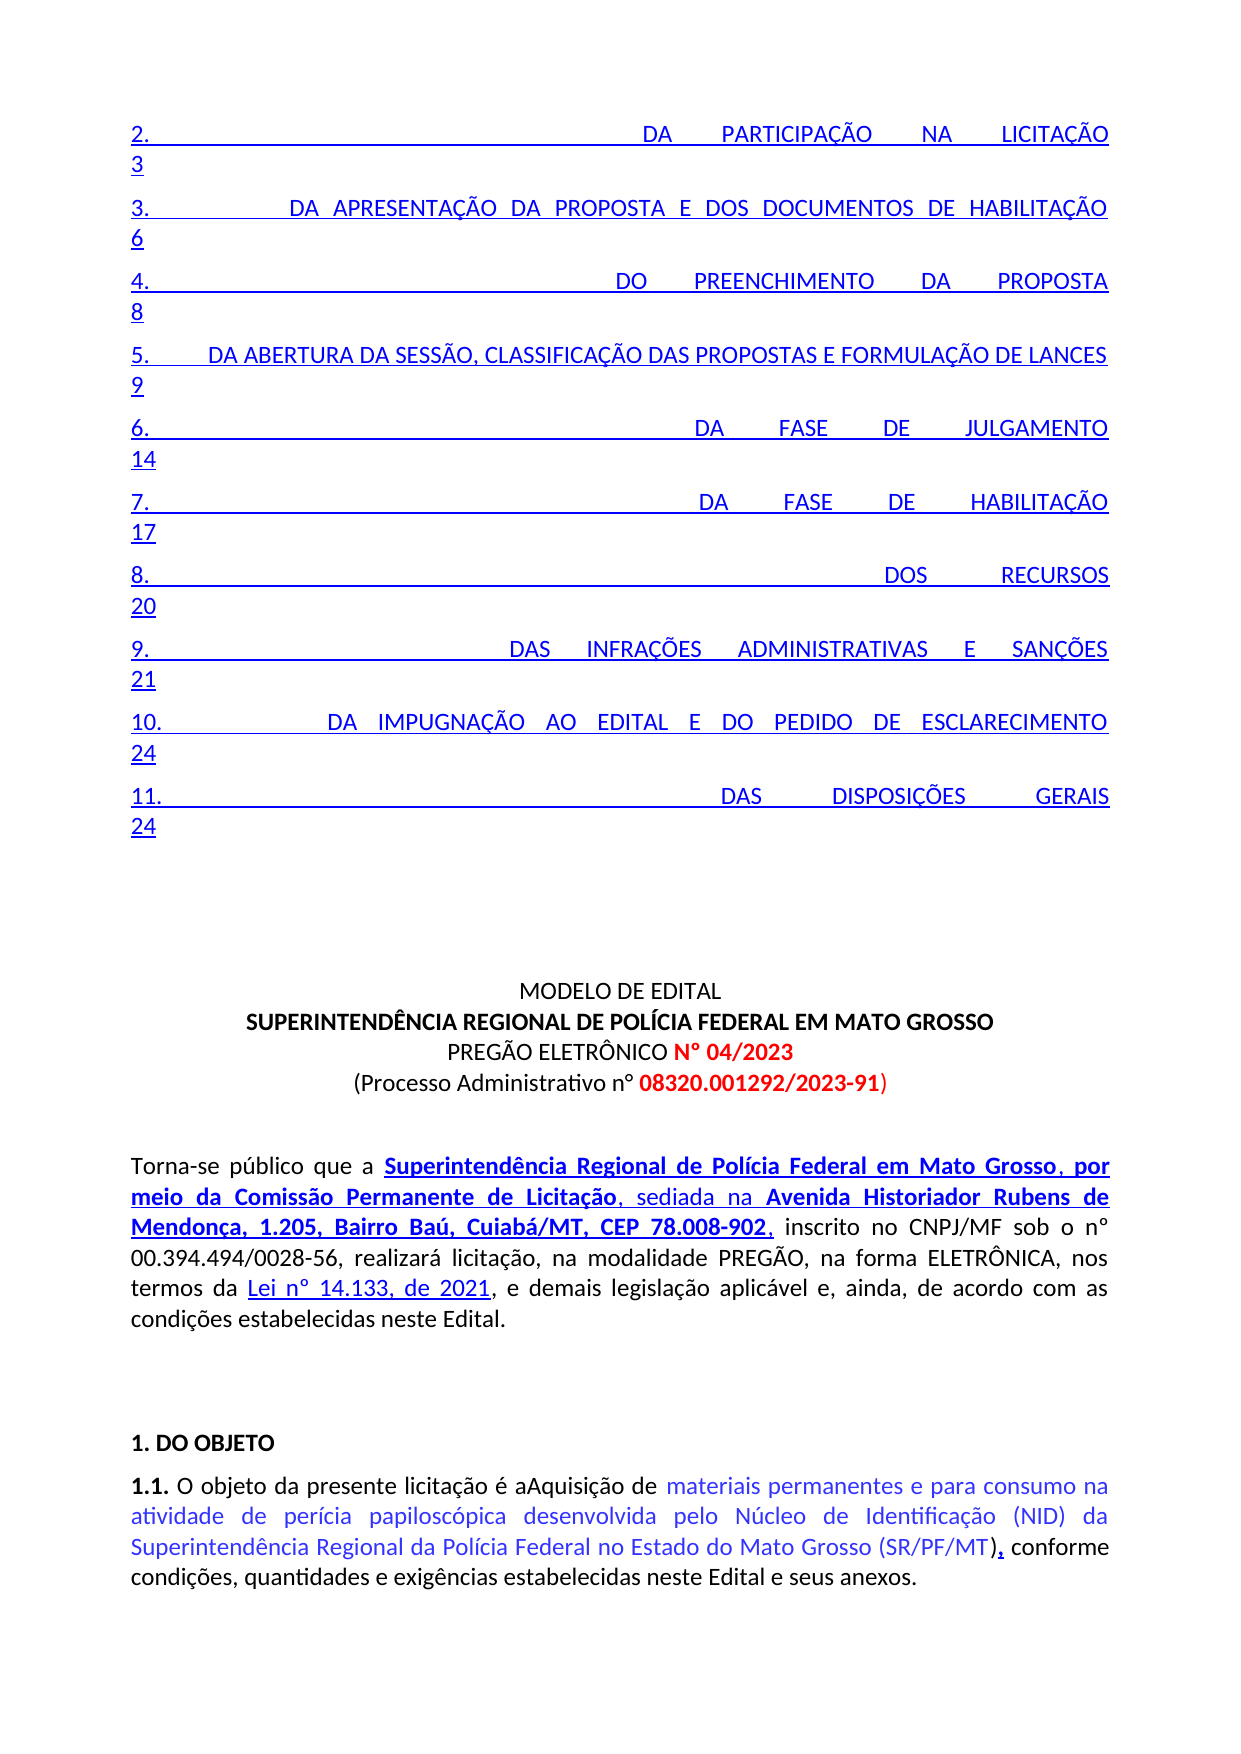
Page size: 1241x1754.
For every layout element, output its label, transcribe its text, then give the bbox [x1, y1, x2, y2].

text SUPERINTENDÊNCIA REGIONAL DE POLÍCIA FEDERAL EM MATO GROSSO [124, 1006, 1116, 1036]
text 8. DOS RECURSOS 20 [131, 587, 1109, 620]
text PREGÃO ELETRÔNICO Nº 04/2023 [124, 1036, 1116, 1067]
text 10. DA IMPUGNAÇÃO AO EDITAL E DO PEDIDO DE ESCLARECIMENTO 24 [131, 734, 1109, 767]
text 9. DAS INFRAÇÕES ADMINISTRATIVAS E SANÇÕES 21 [131, 661, 1109, 694]
text Torna-se público que a Superintendência Regional de Polícia Federal em Mato Grosso, por meio da Comissão Permanente de Licitação, sediada na Avenida Historiador Rubens de Mendonça, 1.205, Bairro Baú, Cuiabá/MT, CEP 78.008-902, inscrito no CNPJ/MF sob o nº 00.394.494/0028-56, realizará licitação, na modalidade PREGÃO, na forma ELETRÔNICA, nos termos da Lei nº 14.133, de 2021, e demais legislação aplicável e, ainda, de acordo com as condições estabelecidas neste Edital. [131, 1150, 1109, 1207]
text (Processo Administrativo n° 08320.001292/2023-91) [124, 1067, 1116, 1097]
text 10. DA IMPUGNAÇÃO AO EDITAL E DO PEDIDO DE ESCLARECIMENTO 24 [131, 706, 1109, 733]
text 11. DAS DISPOSIÇÕES GERAIS 24 [131, 808, 1109, 841]
text 6. DA FASE DE JULGAMENTO 14 [131, 440, 1109, 473]
text 8. DOS RECURSOS 20 [131, 559, 1109, 585]
text 2. DA PARTICIPAÇÃO NA LICITAÇÃO 3 [131, 118, 1109, 144]
text Torna-se público que a Superintendência Regional de Polícia Federal em Mato Grosso, por meio da Comissão Permanente de Licitação, sediada na Avenida Historiador Rubens de Mendonça, 1.205, Bairro Baú, Cuiabá/MT, CEP 78.008-902, inscrito no CNPJ/MF sob o nº 00.394.494/0028-56, realizará licitação, na modalidade PREGÃO, na forma ELETRÔNICA, nos termos da Lei nº 14.133, de 2021, e demais legislação aplicável e, ainda, de acordo com as condições estabelecidas neste Edital. [131, 1208, 1109, 1333]
text 2. DA PARTICIPAÇÃO NA LICITAÇÃO 3 [131, 146, 1109, 179]
text 4. DO PREENCHIMENTO DA PROPOSTA 8 [131, 265, 1109, 291]
text 9. DAS INFRAÇÕES ADMINISTRATIVAS E SANÇÕES 21 [131, 633, 1109, 659]
text 3. DA APRESENTAÇÃO DA PROPOSTA E DOS DOCUMENTOS DE HABILITAÇÃO 6 [131, 192, 1109, 253]
text 6. DA FASE DE JULGAMENTO 14 [131, 412, 1109, 438]
text 7. DA FASE DE HABILITAÇÃO 17 [131, 486, 1109, 512]
text MODELO DE EDITAL [124, 975, 1116, 1006]
text 5. DA ABERTURA DA SESSÃO, CLASSIFICAÇÃO DAS PROPOSTAS E FORMULAÇÃO DE LANCES 9 [131, 339, 1109, 400]
text 4. DO PREENCHIMENTO DA PROPOSTA 8 [131, 293, 1109, 326]
text 11. DAS DISPOSIÇÕES GERAIS 24 [131, 780, 1109, 806]
text 7. DA FASE DE HABILITAÇÃO 17 [131, 514, 1109, 547]
text 1. DO OBJETO [131, 1427, 1109, 1457]
text 1.1. O objeto da presente licitação é aAquisição de materiais permanentes e para consumo na atividade de perícia papiloscópica desenvolvida pelo Núcleo de Identificação (NID) da Superintendência Regional da Polícia Federal no Estado do Mato Grosso (SR/PF/MT), conforme condições, quantidades e exigências estabelecidas neste Edital e seus anexos. [131, 1470, 1109, 1592]
